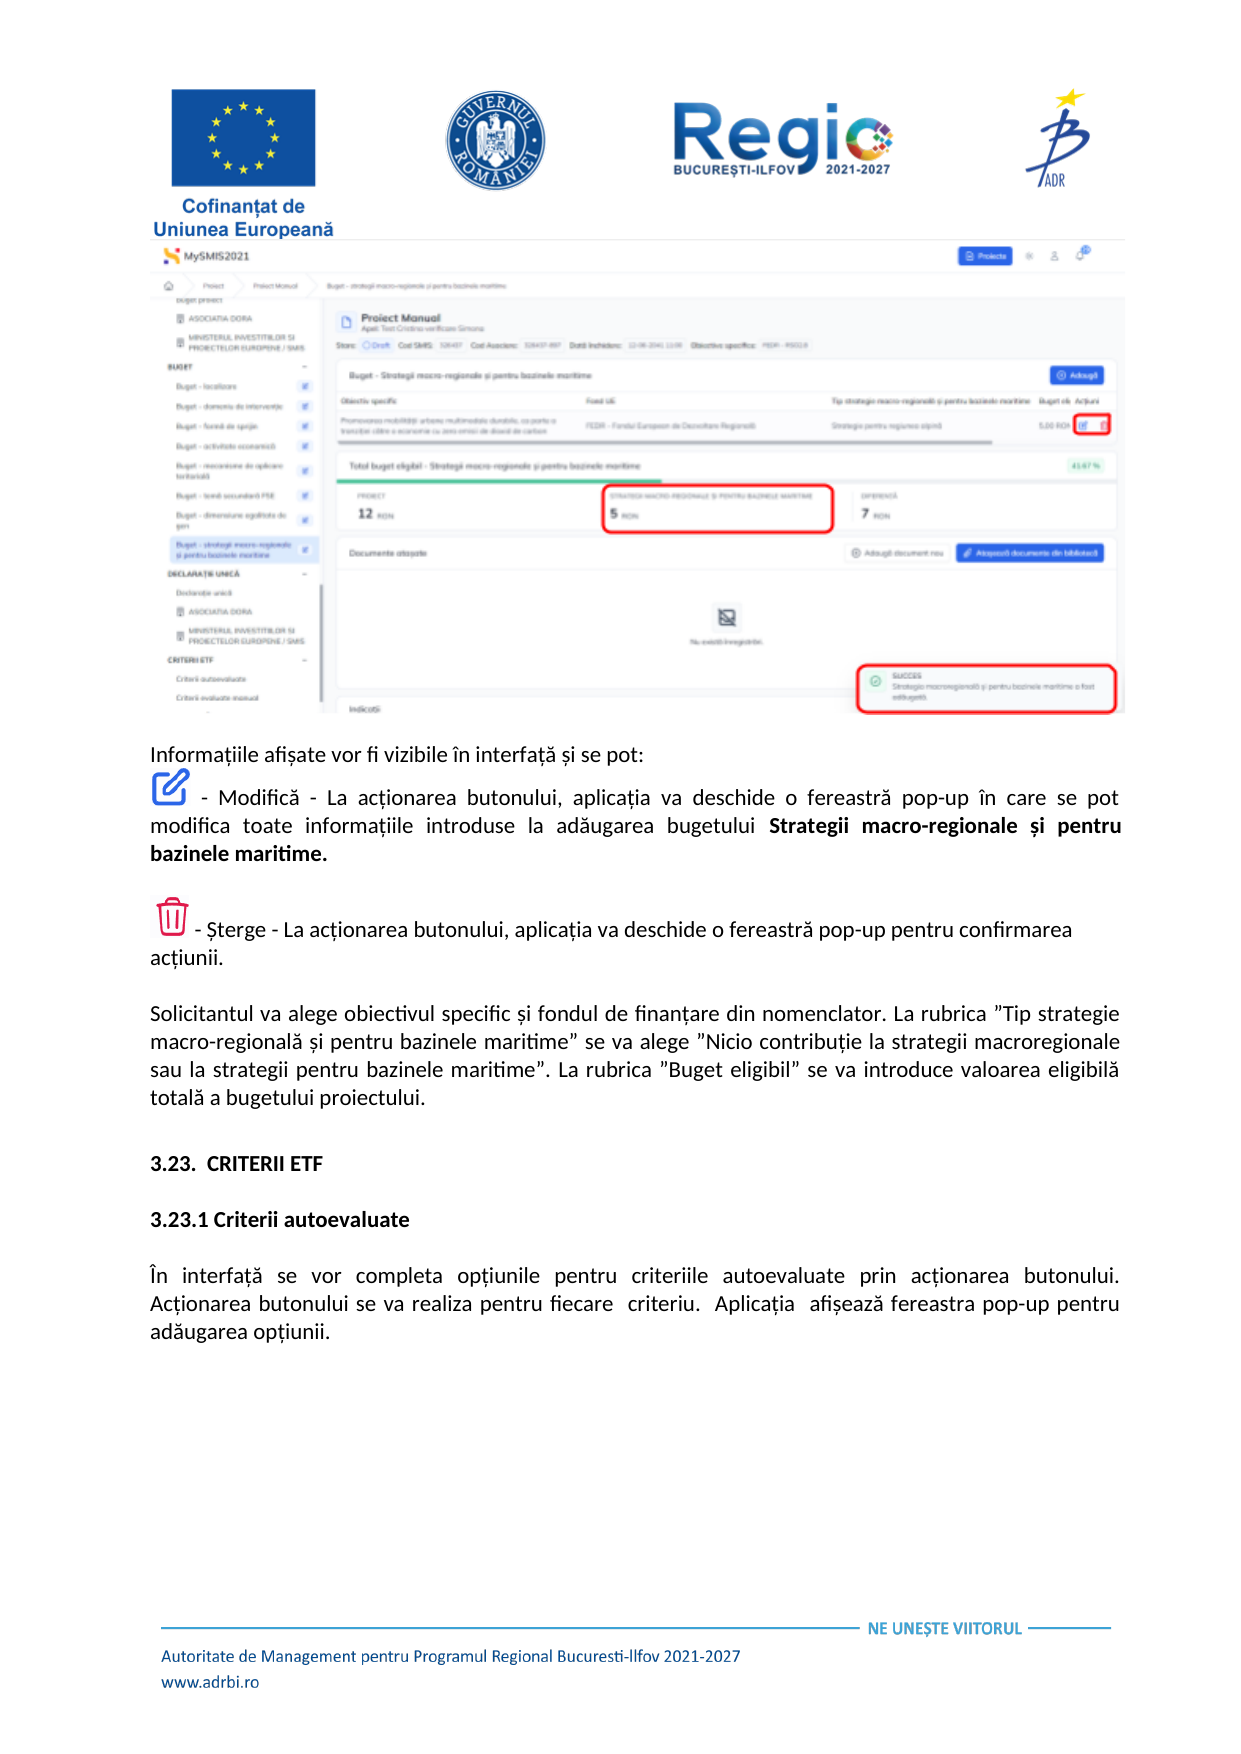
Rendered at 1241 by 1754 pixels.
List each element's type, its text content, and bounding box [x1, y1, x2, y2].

text - Modifică - La acționarea butonului, aplicația va deschide o fereastră pop-up în care se pot modifica toate informațiile introduse la adăugarea bugetului Strategii macro-regionale și pentru bazinele maritime. [150, 768, 1122, 867]
text 3.23.1 Criterii autoevaluate [150, 1205, 1122, 1233]
text Informațiile afișate vor fi vizibile în interfață și se pot: [150, 740, 1122, 768]
picture [150, 88, 1125, 715]
text Solicitantul va alege obiectivul specific și fondul de finanțare din nomenclator. La rubrica ”Tip strategie macro-regională și pentru bazinele maritime” se va alege ”Nicio contribuție la strategii macroregionale sau la strategii pentru bazinele maritime”. La rubrica ”Buget eligibil” se va introduce valoarea eligibilă totală a bugetului proiectului. [150, 999, 1122, 1112]
picture [161, 1622, 1112, 1688]
picture [150, 895, 189, 938]
picture [150, 768, 191, 806]
subtitle CRITERII ETF [150, 1149, 1122, 1177]
text - Șterge - La acționarea butonului, aplicația va deschide o fereastră pop-up pentru confirmarea acțiunii. [150, 896, 1122, 971]
text În interfață se vor completa opțiunile pentru criteriile autoevaluate prin acționarea butonului. Acționarea butonului se va realiza pentru fiecare criteriu. Aplicația afișează fereastra pop-up pentru adăugarea opțiunii. [150, 1261, 1122, 1345]
